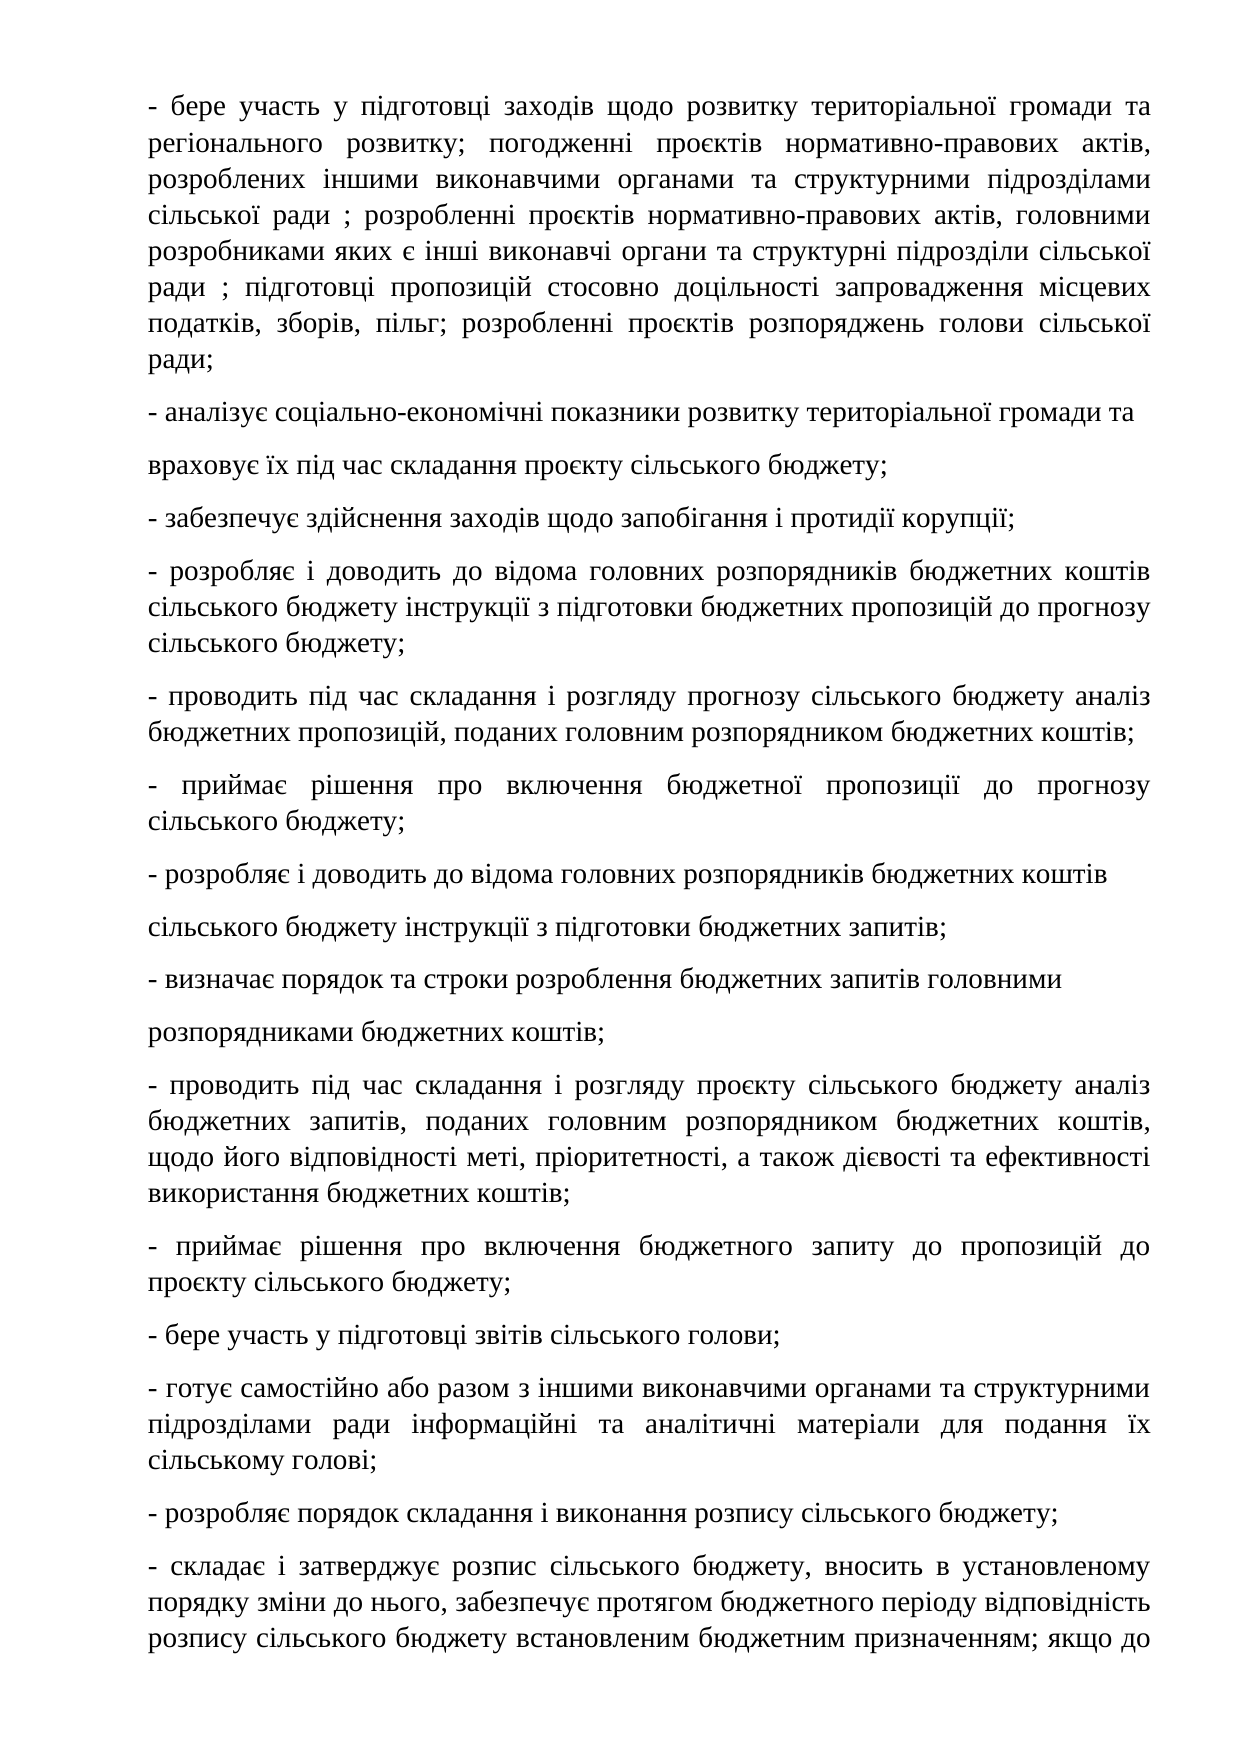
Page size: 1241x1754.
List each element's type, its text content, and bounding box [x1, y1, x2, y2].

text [148, 1548, 1152, 1654]
text - визначає порядок та строки розроблення бюджетних запитів головними [148, 961, 1152, 995]
text сільського бюджету інструкції з підготовки бюджетних запитів; [148, 909, 1152, 942]
text - приймає рішення про включення бюджетної пропозиції до прогнозу сільського бюджету; [148, 767, 1152, 837]
text розпорядниками бюджетних коштів; [148, 1014, 1152, 1048]
text - приймає рішення про включення бюджетного запиту до пропозицій до проєкту сільського бюджету; [148, 1228, 1152, 1298]
text - розробляє і доводить до відома головних розпорядників бюджетних коштів сільського бюджету інструкції з підготовки бюджетних пропозицій до прогнозу сільського бюджету; [148, 553, 1152, 659]
text - розробляє і доводить до відома головних розпорядників бюджетних коштів [148, 856, 1152, 889]
text - готує самостійно або разом з іншими виконавчими органами та структурними підрозділами ради інформаційні та аналітичні матеріали для подання їх сільському голові; [148, 1370, 1152, 1476]
text враховує їх під час складання проєкту сільського бюджету; [148, 447, 1152, 481]
text - розробляє порядок складання і виконання розпису сільського бюджету; [148, 1495, 1152, 1529]
text - бере участь у підготовці звітів сільського голови; [148, 1317, 1152, 1351]
text - забезпечує здійснення заходів щодо запобігання і протидії корупції; [148, 500, 1152, 533]
text - аналізує соціально-економічні показники розвитку територіальної громади та [148, 394, 1152, 428]
text - бере участь у підготовці заходів щодо розвитку територіальної громади та регіонального розвитку; погодженні проєктів нормативно-правових актів, розроблених іншими виконавчими органами та структурними підрозділами сільської ради ; розробленні проєктів нормативно-правових актів, головними розробниками яких є інші виконавчі органи та структурні підрозділи сільської ради ; підготовці пропозицій стосовно доцільності запровадження місцевих податків, зборів, пільг; розробленні проєктів розпоряджень голови сільської ради; [148, 88, 1152, 375]
text - проводить під час складання і розгляду прогнозу сільського бюджету аналіз бюджетних пропозицій, поданих головним розпорядником бюджетних коштів; [148, 678, 1152, 748]
text - проводить під час складання і розгляду проєкту сільського бюджету аналіз бюджетних запитів, поданих головним розпорядником бюджетних коштів, щодо його відповідності меті, пріоритетності, а також дієвості та ефективності використання бюджетних коштів; [148, 1067, 1152, 1209]
